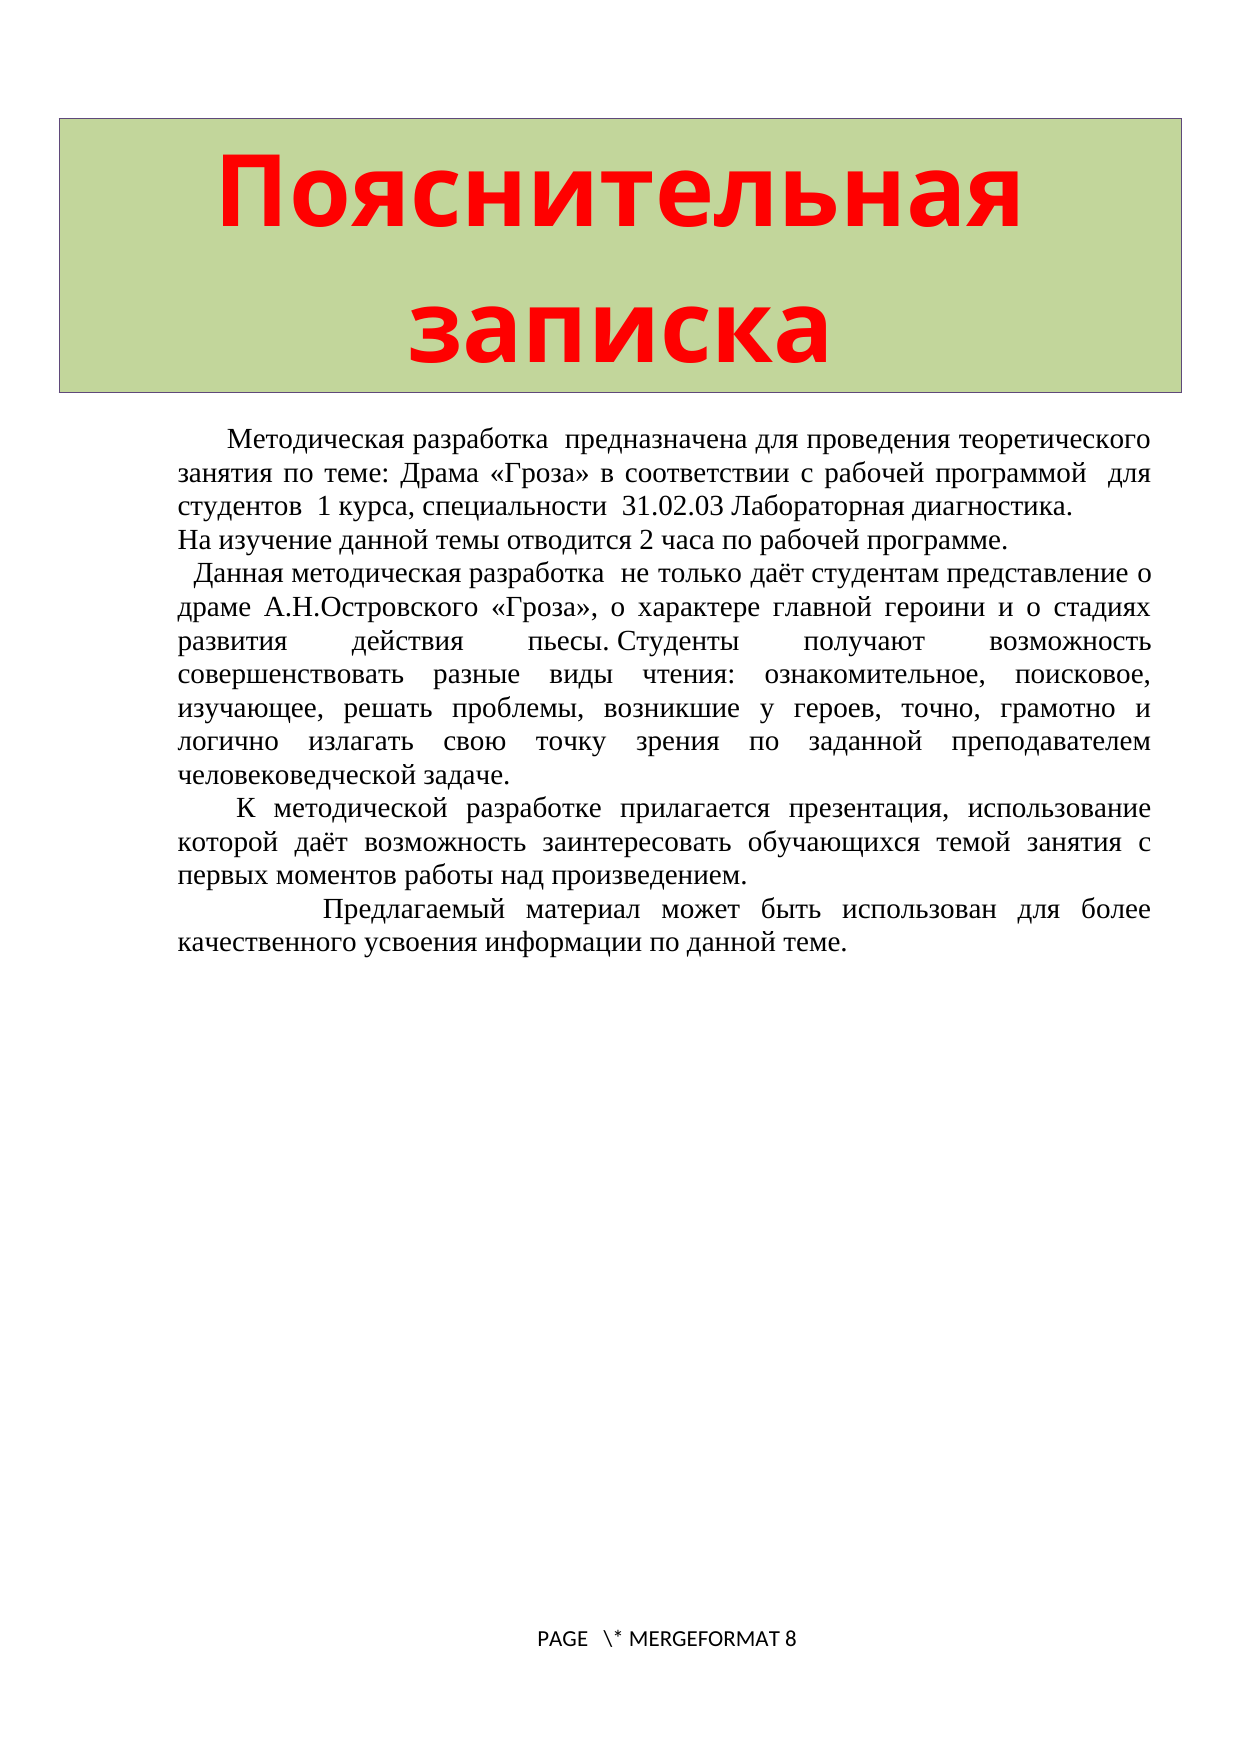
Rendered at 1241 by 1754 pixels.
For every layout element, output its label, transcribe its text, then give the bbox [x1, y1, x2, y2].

text К методической разработке прилагается презентация, использование которой даёт возможность заинтересовать обучающихся темой занятия с первых моментов работы над произведением. [177, 790, 1152, 891]
text Данная методическая разработка не только даёт студентам представление о драме А.Н.Островского «Гроза», о характере главной героини и о стадиях развития действия пьесы. Студенты получают возможность совершенствовать разные виды чтения: ознакомительное, поисковое, изучающее, решать проблемы, возникшие у героев, точно, грамотно и логично излагать свою точку зрения по заданной преподавателем человековедческой задаче. [177, 556, 1152, 790]
text Методическая разработка предназначена для проведения теоретического занятия по теме: Драма «Гроза» в соответствии с рабочей программой для студентов 1 курса, специальности 31.02.03 Лабораторная диагностика. [177, 421, 1152, 522]
text Предлагаемый материал может быть использован для более качественного усвоения информации по данной теме. [177, 891, 1152, 958]
text На изучение данной темы отводится 2 часа по рабочей программе. [177, 522, 1152, 556]
table_header Пояснительная записка [60, 119, 1181, 392]
